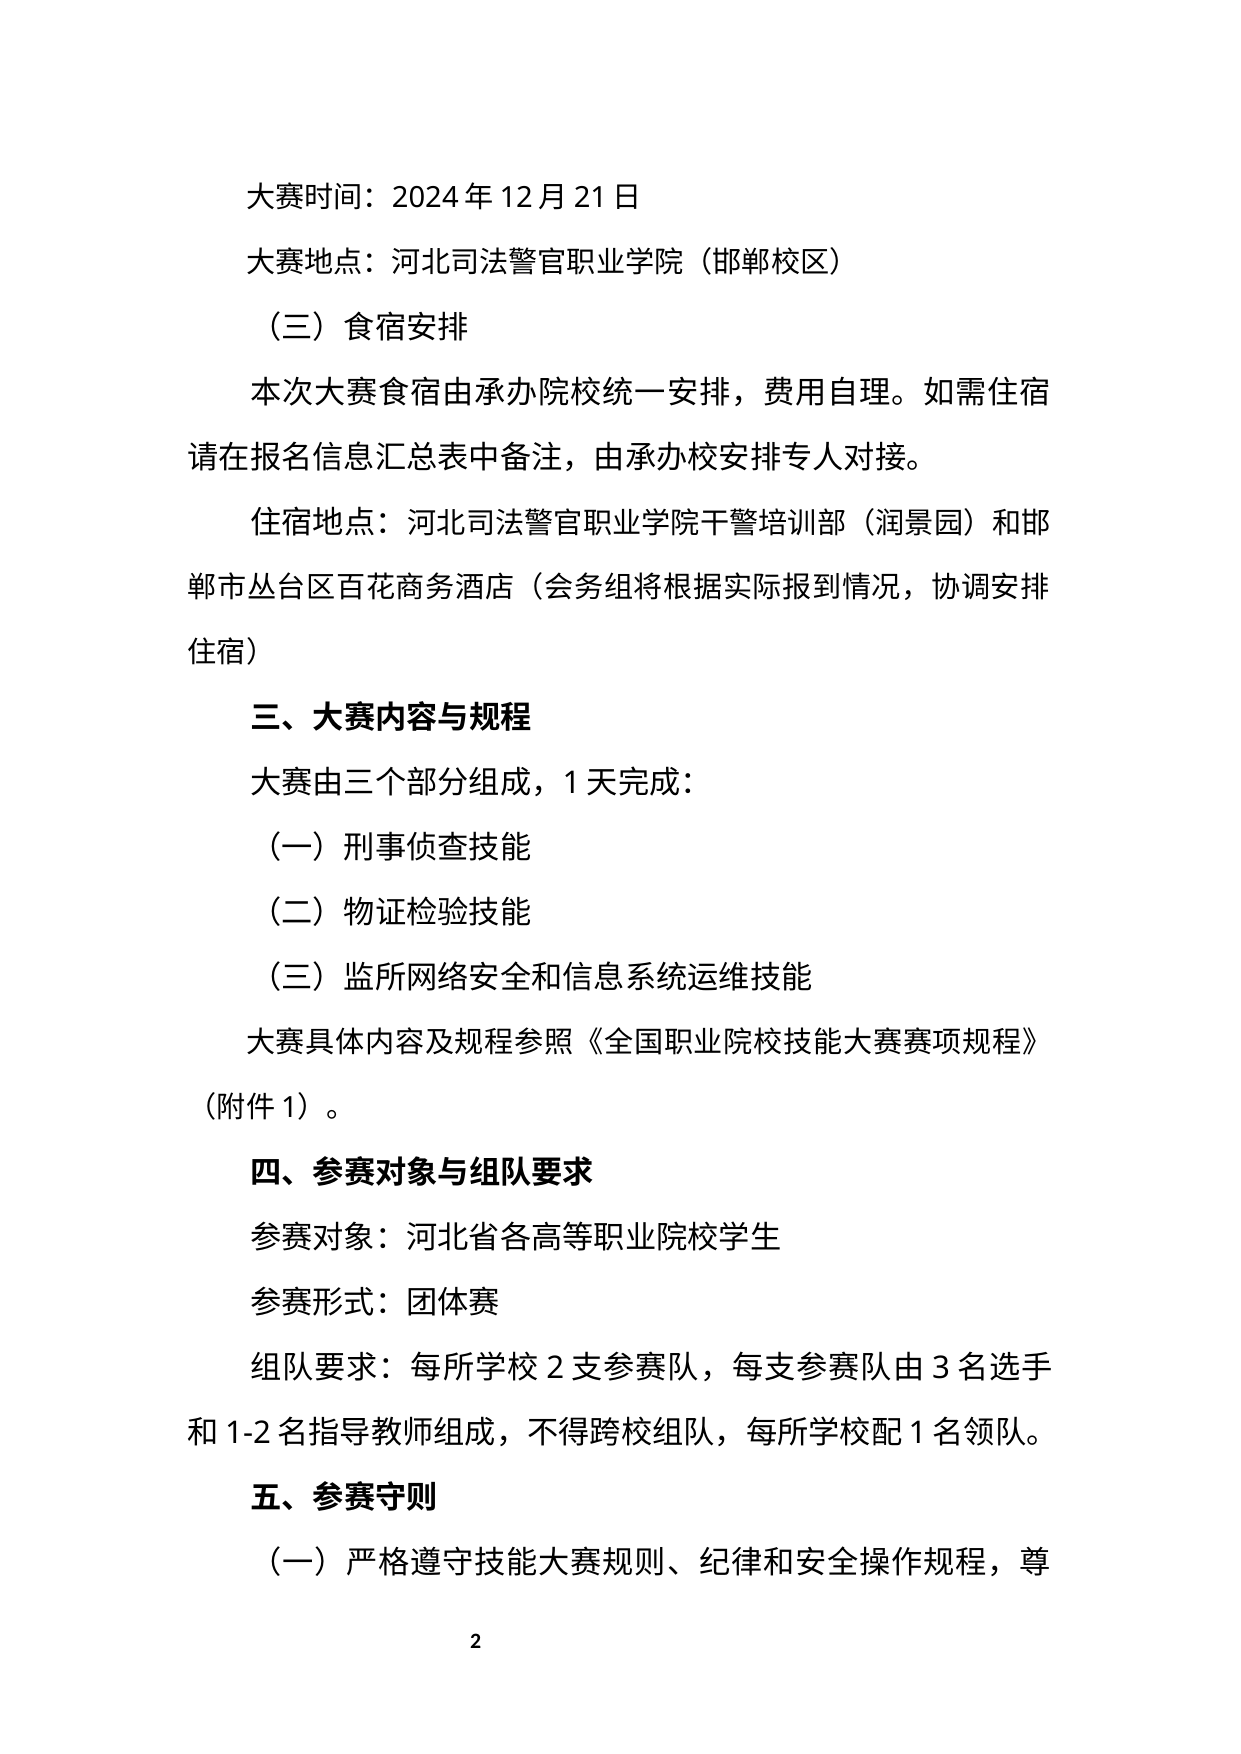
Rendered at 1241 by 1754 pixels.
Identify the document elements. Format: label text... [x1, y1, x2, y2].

text 大赛时间：2024年12月21日 [187, 162, 1053, 227]
text 四、参赛对象与组队要求 [187, 1137, 1053, 1202]
text （二）物证检验技能 [187, 877, 1053, 942]
text 参赛形式：团体赛 [187, 1267, 1053, 1332]
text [187, 1527, 1053, 1592]
text 大赛具体内容及规程参照《全国职业院校技能大赛赛项规程》（附件1）。 [187, 1007, 1053, 1137]
text 住宿地点：河北司法警官职业学院干警培训部（润景园）和邯郸市丛台区百花商务酒店（会务组将根据实际报到情况，协调安排住宿） [187, 487, 1053, 682]
text 本次大赛食宿由承办院校统一安排，费用自理。如需住宿，请在报名信息汇总表中备注，由承办校安排专人对接。 [187, 357, 1053, 487]
text （一）刑事侦查技能 [187, 812, 1053, 877]
text （三）食宿安排 [187, 292, 1053, 357]
text 大赛地点：河北司法警官职业学院（邯郸校区） [187, 227, 1053, 292]
text 三、大赛内容与规程 [187, 682, 1053, 747]
text 参赛对象：河北省各高等职业院校学生 [187, 1202, 1053, 1267]
text 五、参赛守则 [187, 1462, 1053, 1527]
text 大赛由三个部分组成，1天完成： [187, 747, 1053, 812]
text 组队要求：每所学校2支参赛队，每支参赛队由3名选手和1-2名指导教师组成，不得跨校组队，每所学校配1名领队。 [187, 1332, 1053, 1462]
text （三）监所网络安全和信息系统运维技能 [187, 942, 1053, 1007]
